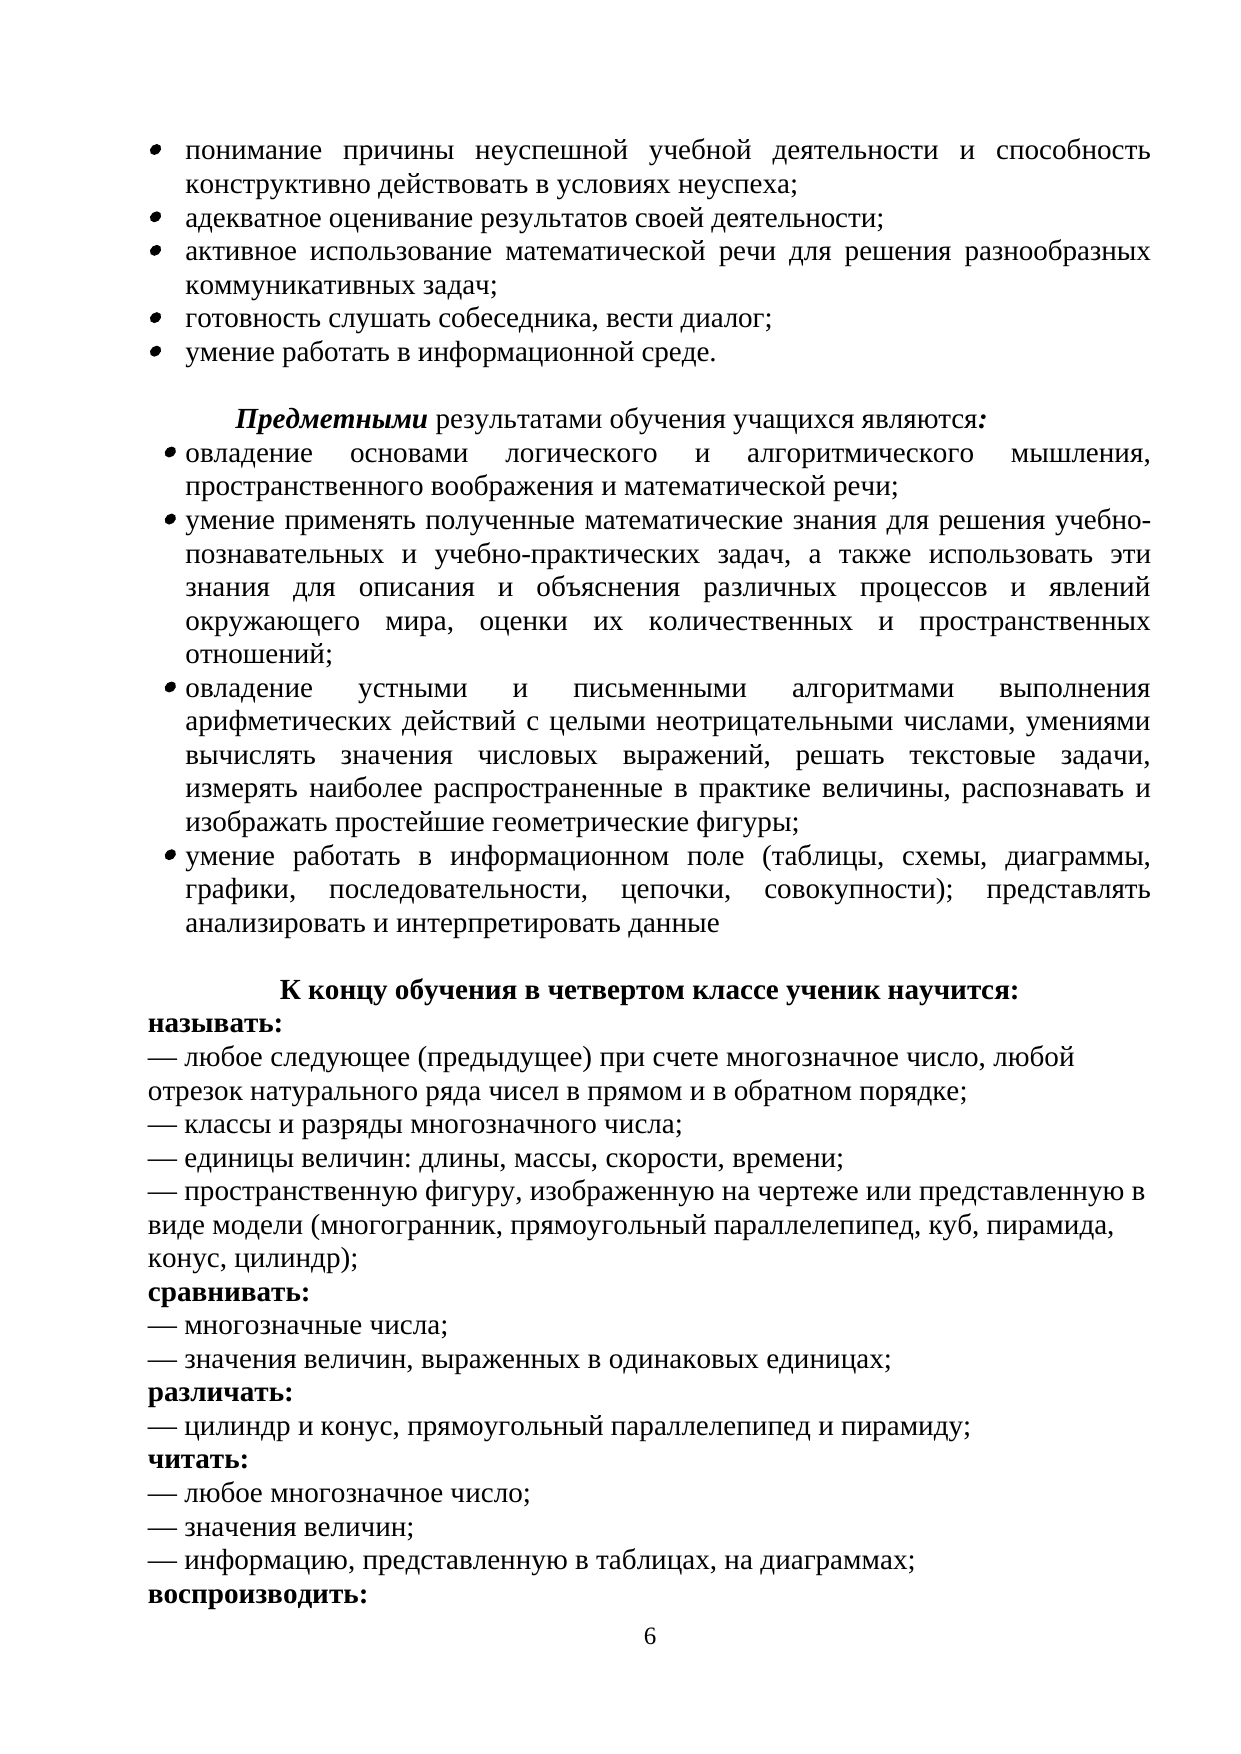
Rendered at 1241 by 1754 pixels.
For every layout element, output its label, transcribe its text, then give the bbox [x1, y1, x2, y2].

list умение работать в информационной среде. [148, 334, 1152, 368]
text воспроизводить: [148, 1576, 1152, 1609]
list овладение устными и письменными алгоритмами выполнения арифметических действий с целыми неотрицательными числами, умениями вычислять значения числовых выражений, решать текстовые задачи, измерять наиболее распространенные в практике величины, распознавать и изображать простейшие геометрические фигуры; [162, 670, 1152, 838]
text — единицы величин: длины, массы, скорости, времени; [148, 1140, 1152, 1173]
text Предметными результатами обучения учащихся являются: [148, 401, 1152, 435]
list адекватное оценивание результатов своей деятельности; [148, 200, 1152, 233]
list понимание причины неуспешной учебной деятельности и способность конструктивно действовать в условиях неуспеха; [148, 132, 1152, 200]
list готовность слушать собеседника, вести диалог; [148, 301, 1152, 334]
list активное использование математической речи для решения разнообразных коммуникативных задач; [148, 233, 1152, 301]
text — цилиндр и конус, прямоугольный параллелепипед и пирамиду; [148, 1408, 1152, 1442]
text — многозначные числа; [148, 1307, 1152, 1341]
text — значения величин; [148, 1509, 1152, 1542]
text называть: [148, 1006, 1152, 1039]
text читать: [148, 1442, 1152, 1475]
text — любое следующее (предыдущее) при счете многозначное число, любой отрезок натурального ряда чисел в прямом и в обратном порядке; [148, 1039, 1152, 1106]
text — информацию, представленную в таблицах, на диаграммах; [148, 1542, 1152, 1576]
list умение применять полученные математические знания для решения учебно-познавательных и учебно-практических задач, а также использовать эти знания для описания и объяснения различных процессов и явлений окружающего мира, оценки их количественных и пространственных отношений; [162, 502, 1152, 670]
list умение работать в информационном поле (таблицы, схемы, диаграммы, графики, последовательности, цепочки, совокупности); представлять анализировать и интерпретировать данные [162, 838, 1152, 938]
text различать: [148, 1374, 1152, 1408]
text — значения величин, выраженных в одинаковых единицах; [148, 1341, 1152, 1374]
text — любое многозначное число; [148, 1475, 1152, 1509]
text — классы и разряды многозначного числа; [148, 1106, 1152, 1140]
text К концу обучения в четвертом классе ученик научится: [148, 972, 1152, 1006]
text сравнивать: [148, 1274, 1152, 1307]
list овладение основами логического и алгоритмического мышления, пространственного воображения и математической речи; [162, 435, 1152, 502]
text — пространственную фигуру, изображенную на чертеже или представленную в виде модели (многогранник, прямоугольный параллелепипед, куб, пирамида, конус, цилиндр); [148, 1173, 1152, 1274]
